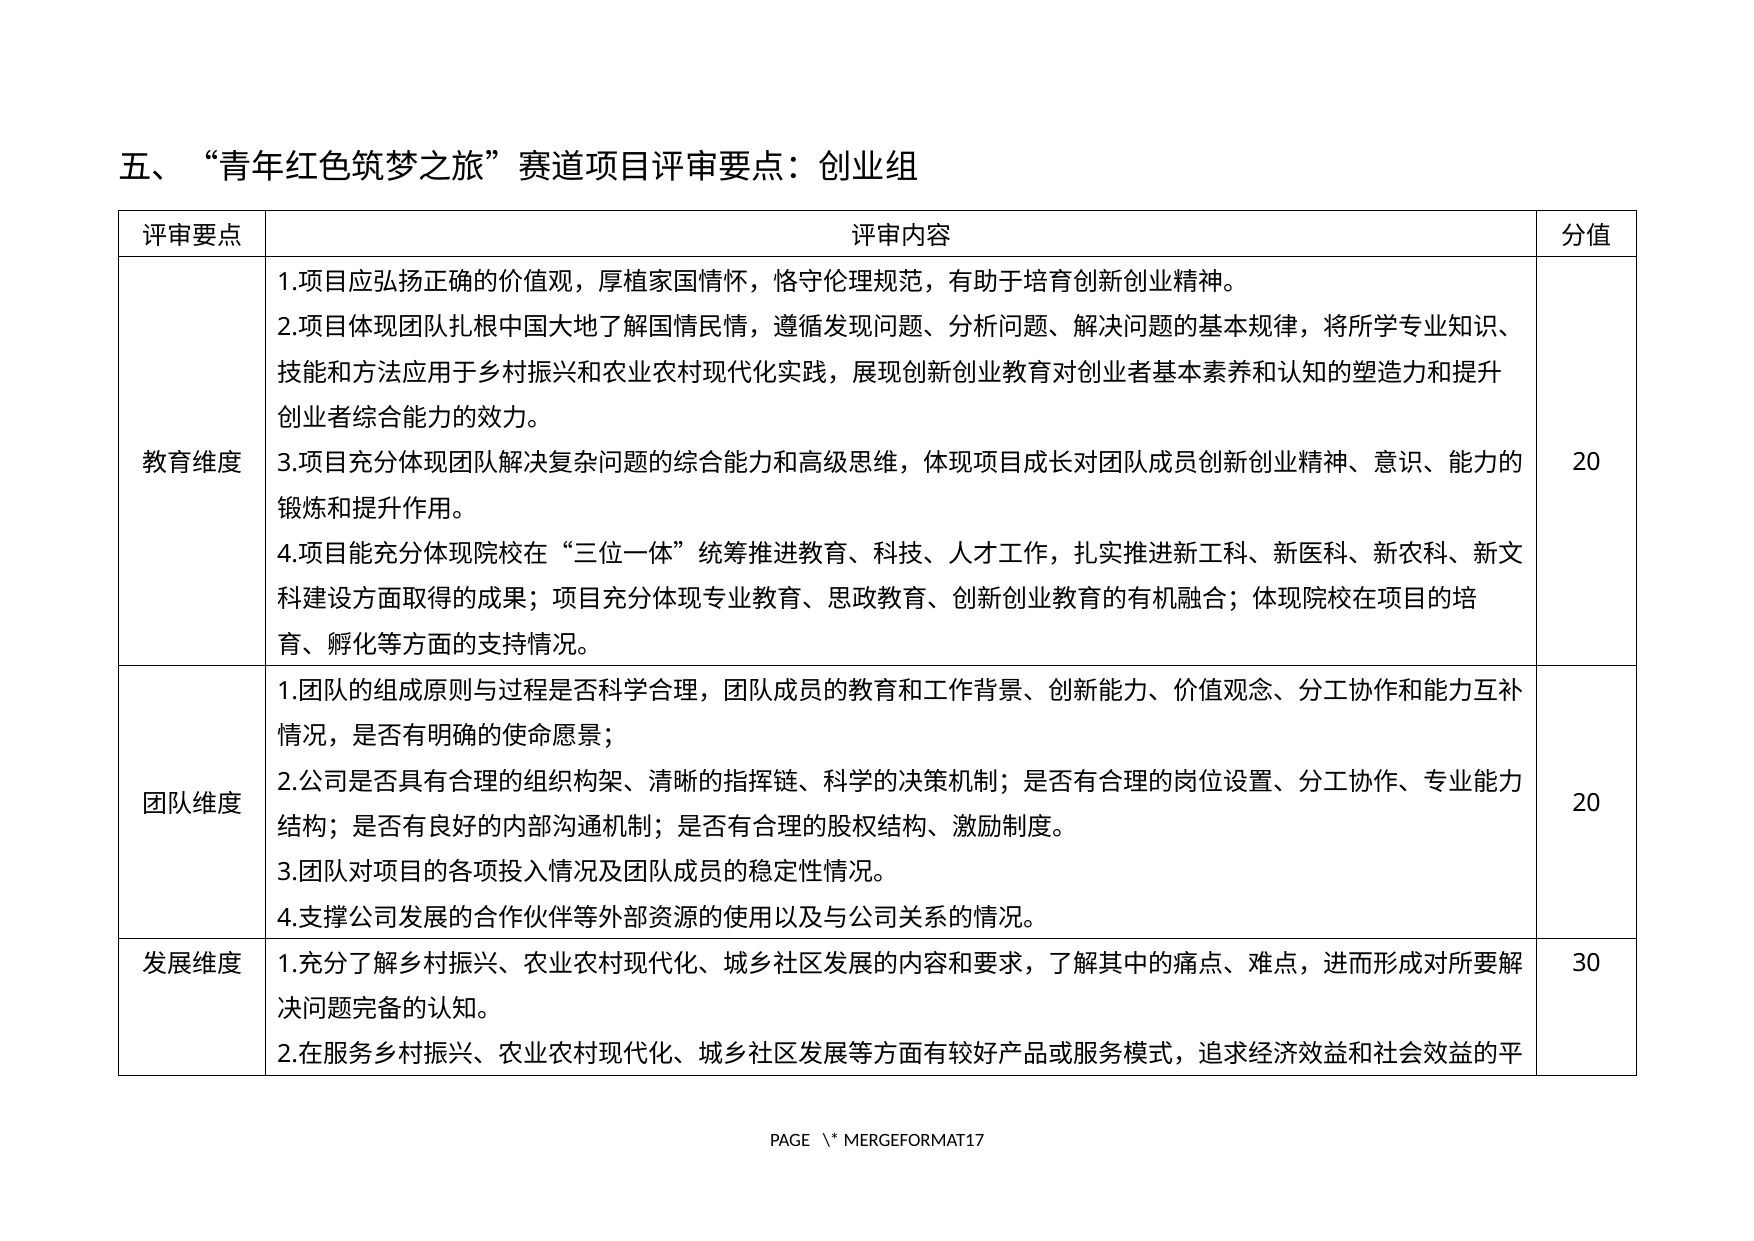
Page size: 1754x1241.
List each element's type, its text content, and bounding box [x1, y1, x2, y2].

table_cell 教育维度 [119, 257, 265, 665]
table_cell 1.项目应弘扬正确的价值观，厚植家国情怀，恪守伦理规范，有助于培育创新创业精神。 2.项目体现团队扎根中国大地了解国情民情，遵循发现问题、分析问题、解决问题的基本规律，将所学专业知识、技能和方法应用于乡村振兴和农业农村现代化实践，展现创新创业教育对创业者基本素养和认知的塑造力和提升创业者综合能力的效力。 3.项目充分体现团队解决复杂问题的综合能力和高级思维，体现项目成长对团队成员创新创业精神、意识、能力的锻炼和提升作用。 4.项目能充分体现院校在“三位一体”统筹推进教育、科技、人才工作，扎实推进新工科、新医科、新农科、新文科建设方面取得的成果；项目充分体现专业教育、思政教育、创新创业教育的有机融合；体现院校在项目的培育、孵化等方面的支持情况。 [266, 257, 1536, 665]
table_cell 团队维度 [119, 666, 265, 938]
table_cell 发展维度 [119, 939, 265, 1075]
table_cell 30 [1537, 939, 1636, 1075]
table_cell 1.团队的组成原则与过程是否科学合理，团队成员的教育和工作背景、创新能力、价值观念、分工协作和能力互补情况，是否有明确的使命愿景； 2.公司是否具有合理的组织构架、清晰的指挥链、科学的决策机制；是否有合理的岗位设置、分工协作、专业能力结构；是否有良好的内部沟通机制；是否有合理的股权结构、激励制度。 3.团队对项目的各项投入情况及团队成员的稳定性情况。 4.支撑公司发展的合作伙伴等外部资源的使用以及与公司关系的情况。 [266, 666, 1536, 938]
table_header 分值 [1537, 211, 1636, 256]
text 五、“青年红色筑梦之旅”赛道项目评审要点：创业组 [118, 119, 1636, 210]
table_header 评审内容 [266, 211, 1536, 256]
table_header 评审要点 [119, 211, 265, 256]
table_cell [266, 939, 1536, 1075]
table_cell 20 [1537, 666, 1636, 938]
table_cell 20 [1537, 257, 1636, 665]
